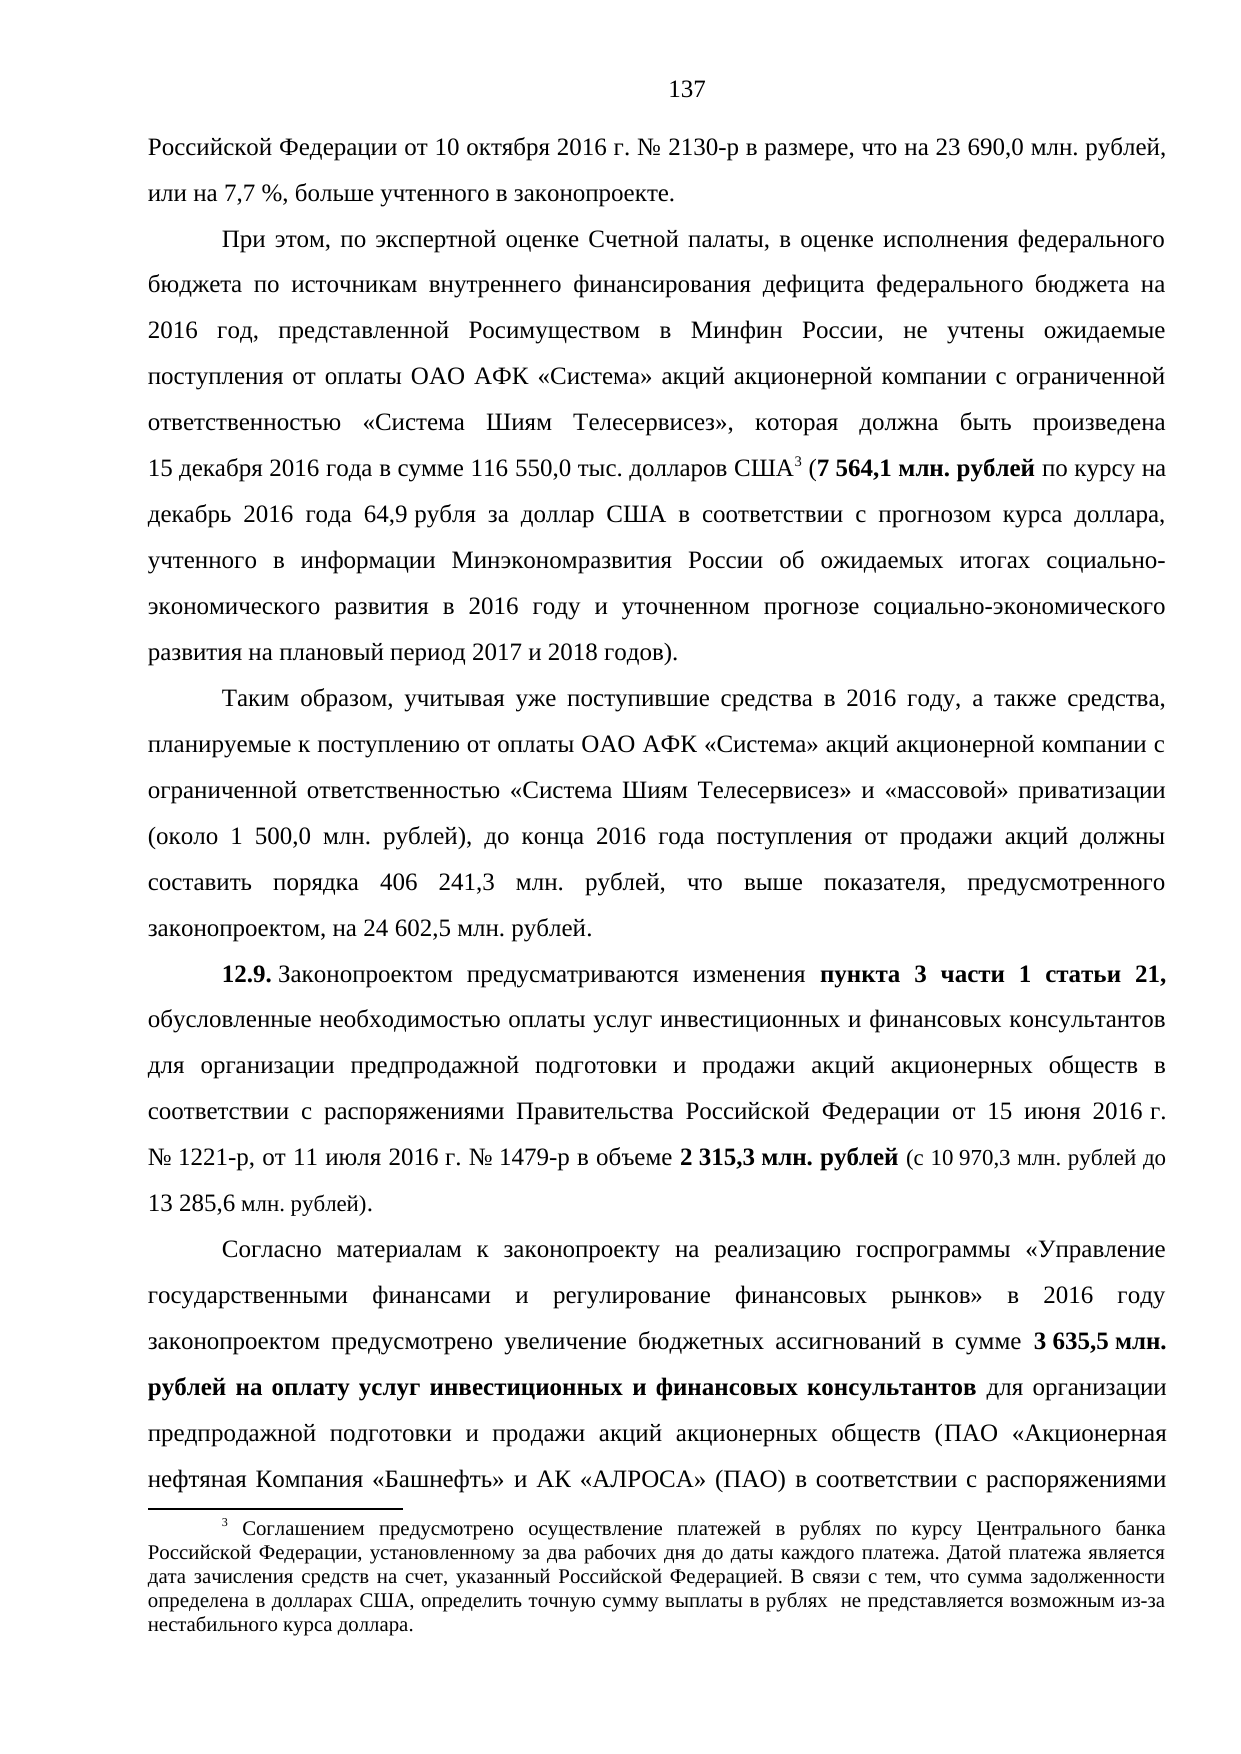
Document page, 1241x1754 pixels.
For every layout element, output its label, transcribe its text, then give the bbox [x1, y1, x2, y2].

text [148, 132, 1167, 206]
text Таким образом, учитывая уже поступившие средства в 2016 году, а также средства, планируемые к поступлению от оплаты ОАО АФК «Система» акций акционерной компании с ограниченной ответственностью «Система Шиям Телесервисез» и «массовой» приватизации (около 1 500,0 млн. рублей), до конца 2016 года поступления от продажи акций должны составить порядка 406 241,3 млн. рублей, что выше показателя, предусмотренного законопроектом, на 24 602,5 млн. рублей. [148, 683, 1167, 941]
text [148, 1234, 1167, 1493]
text 12.9. Законопроектом предусматриваются изменения пункта 3 части 1 статьи 21, обусловленные необходимостью оплаты услуг инвестиционных и финансовых консультантов для организации предпродажной подготовки и продажи акций акционерных обществ в соответствии с распоряжениями Правительства Российской Федерации от 15 июня 2016 г. № 1221-р, от 11 июля 2016 г. № 1479-р в объеме 2 315,3 млн. рублей (с 10 970,3 млн. рублей до 13 285,6 млн. рублей). [148, 959, 1167, 1217]
text При этом, по экспертной оценке Счетной палаты, в оценке исполнения федерального бюджета по источникам внутреннего финансирования дефицита федерального бюджета на 2016 год, представленной Росимуществом в Минфин России, не учтены ожидаемые поступления от оплаты ОАО АФК «Система» акций акционерной компании с ограниченной ответственностью «Система Шиям Телесервисез», которая должна быть произведена 15 декабря 2016 года в сумме 116 550,0 тыс. долларов США (7 564,1 млн. рублей по курсу на декабрь 2016 года 64,9 рубля за доллар США в соответствии с прогнозом курса доллара, учтенного в информации Минэкономразвития России об ожидаемых итогах социально-экономического развития в 2016 году и уточненном прогнозе социально-экономического развития на плановый период 2017 и 2018 годов). [148, 224, 1167, 666]
